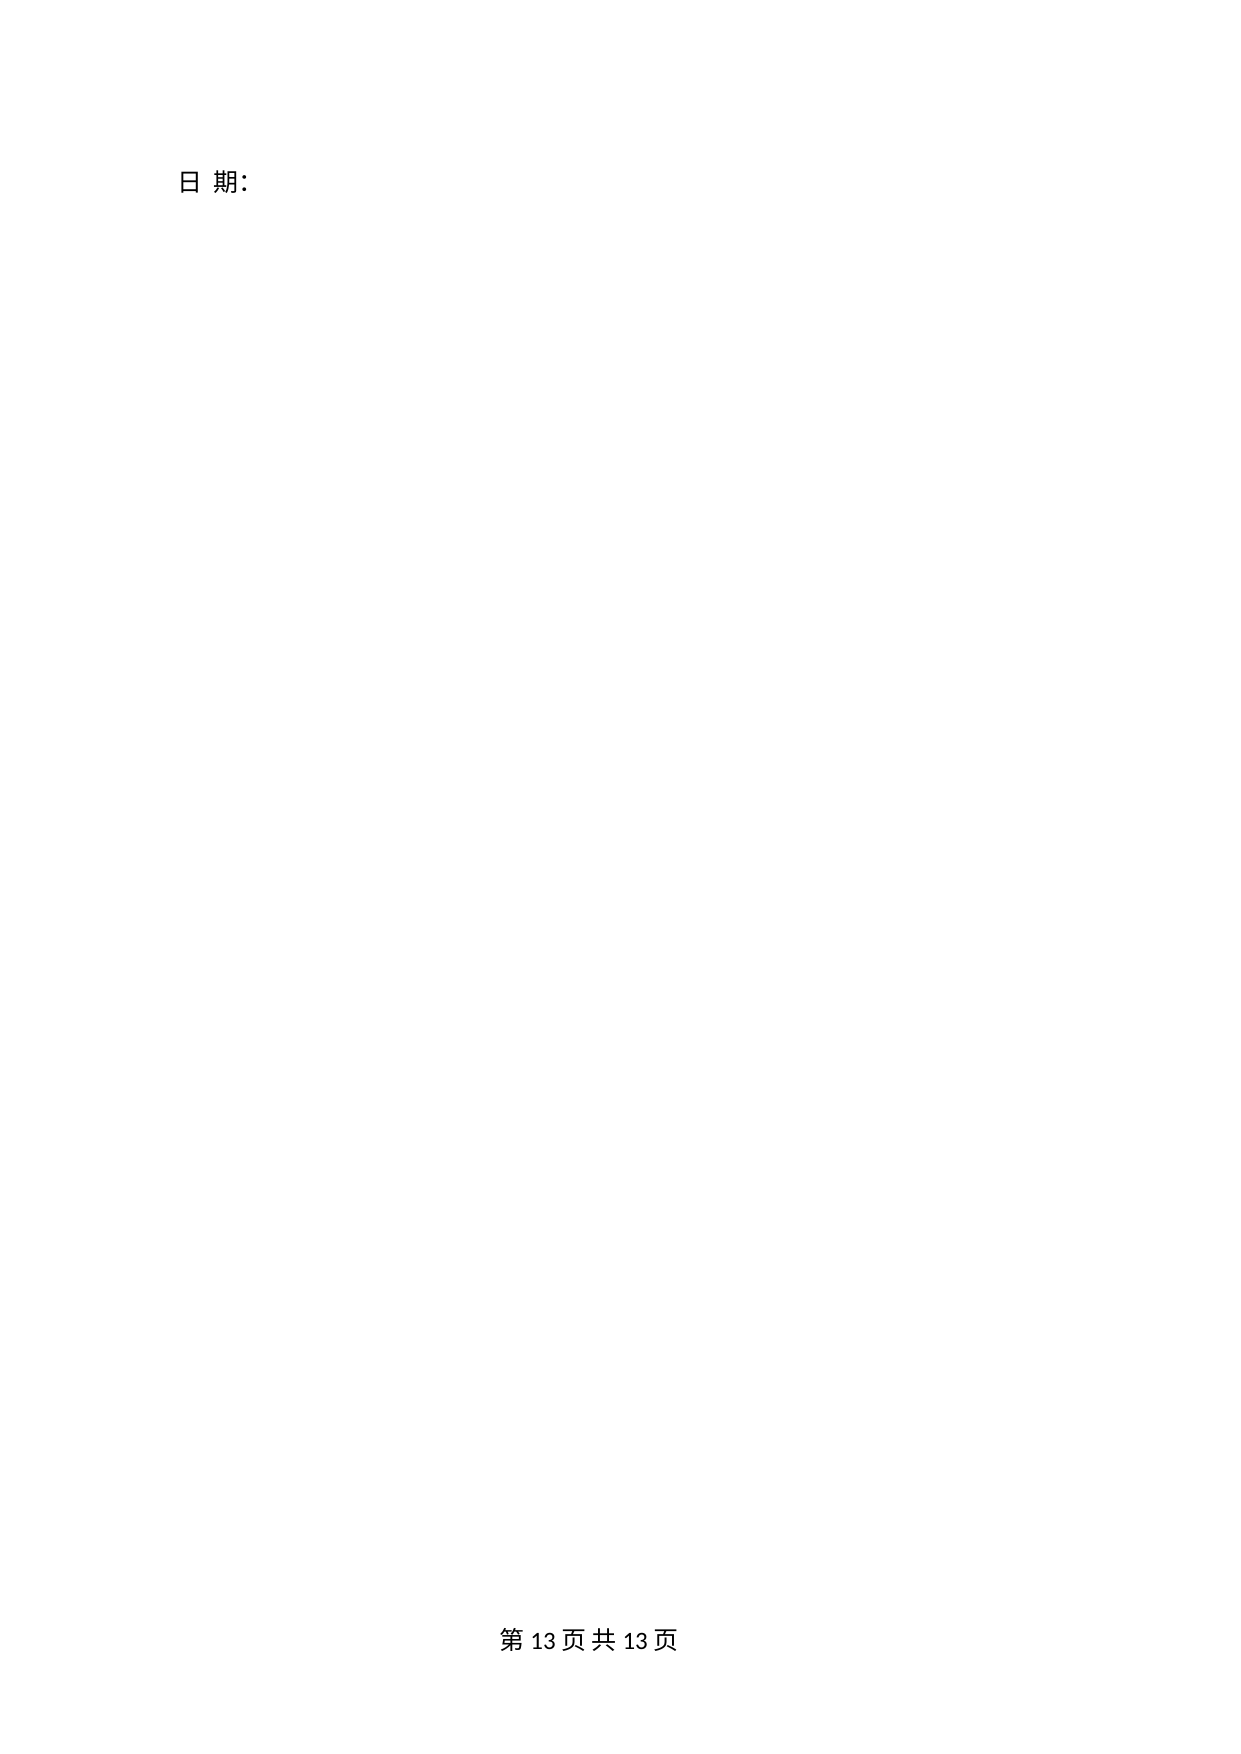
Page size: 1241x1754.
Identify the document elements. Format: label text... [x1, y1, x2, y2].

text 日 期： [177, 148, 1122, 213]
